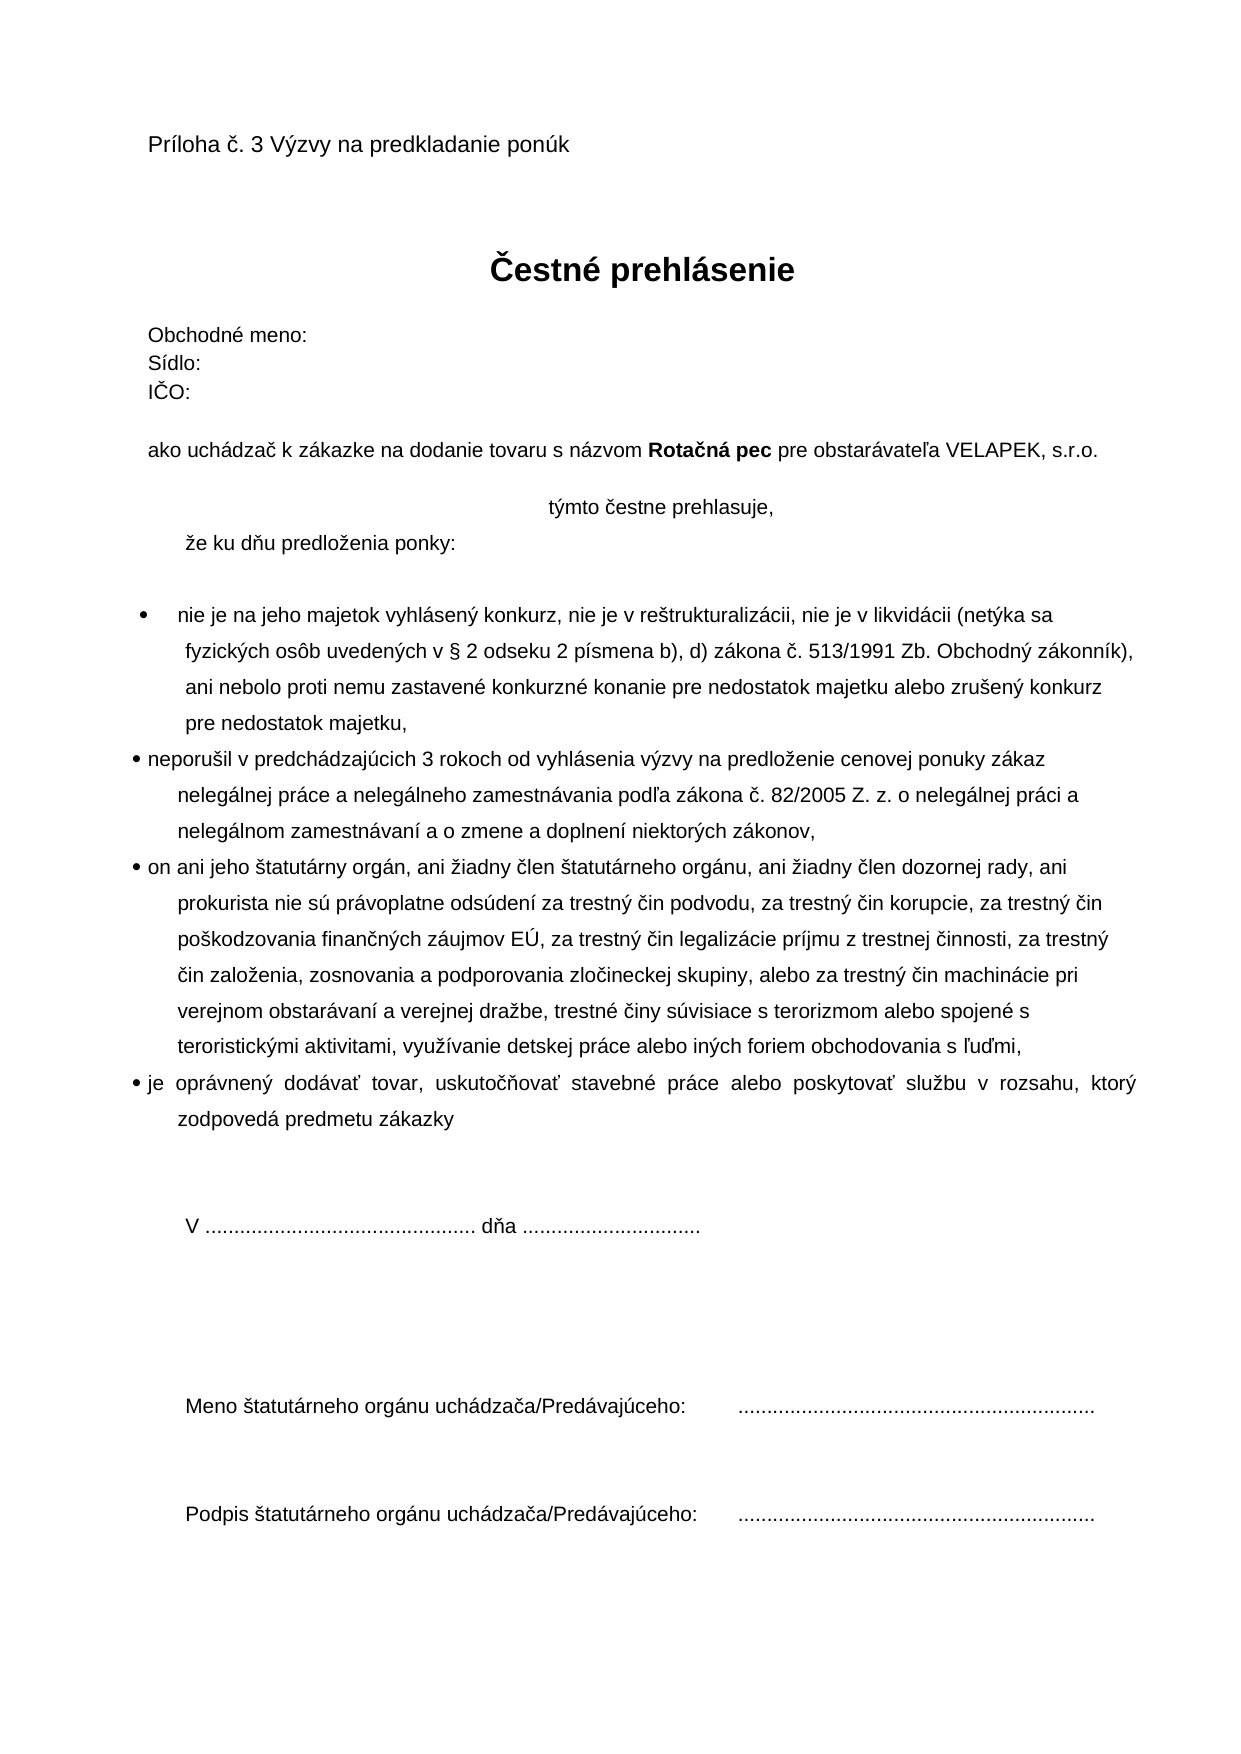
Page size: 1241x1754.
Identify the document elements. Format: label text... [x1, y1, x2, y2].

text fyzických osôb uvedených v § 2 odseku 2 písmena b), d) zákona č. 513/1991 Zb. Obchodný zákonník), [185, 639, 1137, 663]
text Meno štatutárneho orgánu uchádzača/Predávajúceho: .............................................................. [185, 1394, 1137, 1418]
text pre nedostatok majetku, [185, 711, 1137, 735]
text Príloha č. 3 Výzvy na predkladanie ponúk [148, 131, 1137, 157]
list verejnom obstarávaní a verejnej dražbe, trestné činy súvisiace s terorizmom alebo spojené s [177, 998, 1137, 1022]
list nelegálnom zamestnávaní a o zmene a doplnení niektorých zákonov, [177, 819, 1137, 843]
text týmto čestne prehlasuje, [185, 495, 1137, 519]
text Podpis štatutárneho orgánu uchádzača/Predávajúceho: .............................................................. [185, 1502, 1137, 1526]
text Obchodné meno: [148, 322, 1137, 346]
list prokurista nie sú právoplatne odsúdení za trestný čin podvodu, za trestný čin korupcie, za trestný čin [177, 891, 1137, 914]
text že ku dňu predloženia ponky: [185, 531, 1137, 555]
text Čestné prehlásenie [148, 249, 1137, 288]
list nelegálnej práce a nelegálneho zamestnávania podľa zákona č. 82/2005 Z. z. o nelegálnej práci a [177, 783, 1137, 807]
list teroristickými aktivitami, využívanie detskej práce alebo iných foriem obchodovania s ľuďmi, [177, 1034, 1137, 1058]
list neporušil v predchádzajúcich 3 rokoch od vyhlásenia výzvy na predloženie cenovej ponuky zákaz [133, 747, 1137, 771]
text V ............................................... dňa ............................... [185, 1214, 1137, 1238]
text IČO: [148, 380, 1137, 404]
list je oprávnený dodávať tovar, uskutočňovať stavebné práce alebo poskytovať službu v rozsahu, ktorý zodpovedá predmetu zákazky [133, 1070, 1137, 1130]
text ani nebolo proti nemu zastavené konkurzné konanie pre nedostatok majetku alebo zrušený konkurz [185, 675, 1137, 699]
list nie je na jeho majetok vyhlásený konkurz, nie je v reštrukturalizácii, nie je v likvidácii (netýka sa [140, 603, 1137, 627]
list on ani jeho štatutárny orgán, ani žiadny člen štatutárneho orgánu, ani žiadny člen dozornej rady, ani [133, 854, 1137, 879]
text ako uchádzač k zákazke na dodanie tovaru s názvom Rotačná pec pre obstarávateľa VELAPEK, s.r.o. [148, 437, 1137, 461]
list čin založenia, zosnovania a podporovania zločineckej skupiny, alebo za trestný čin machinácie pri [177, 962, 1137, 986]
list poškodzovania finančných záujmov EÚ, za trestný čin legalizácie príjmu z trestnej činnosti, za trestný [177, 927, 1137, 951]
text Sídlo: [148, 351, 1137, 375]
